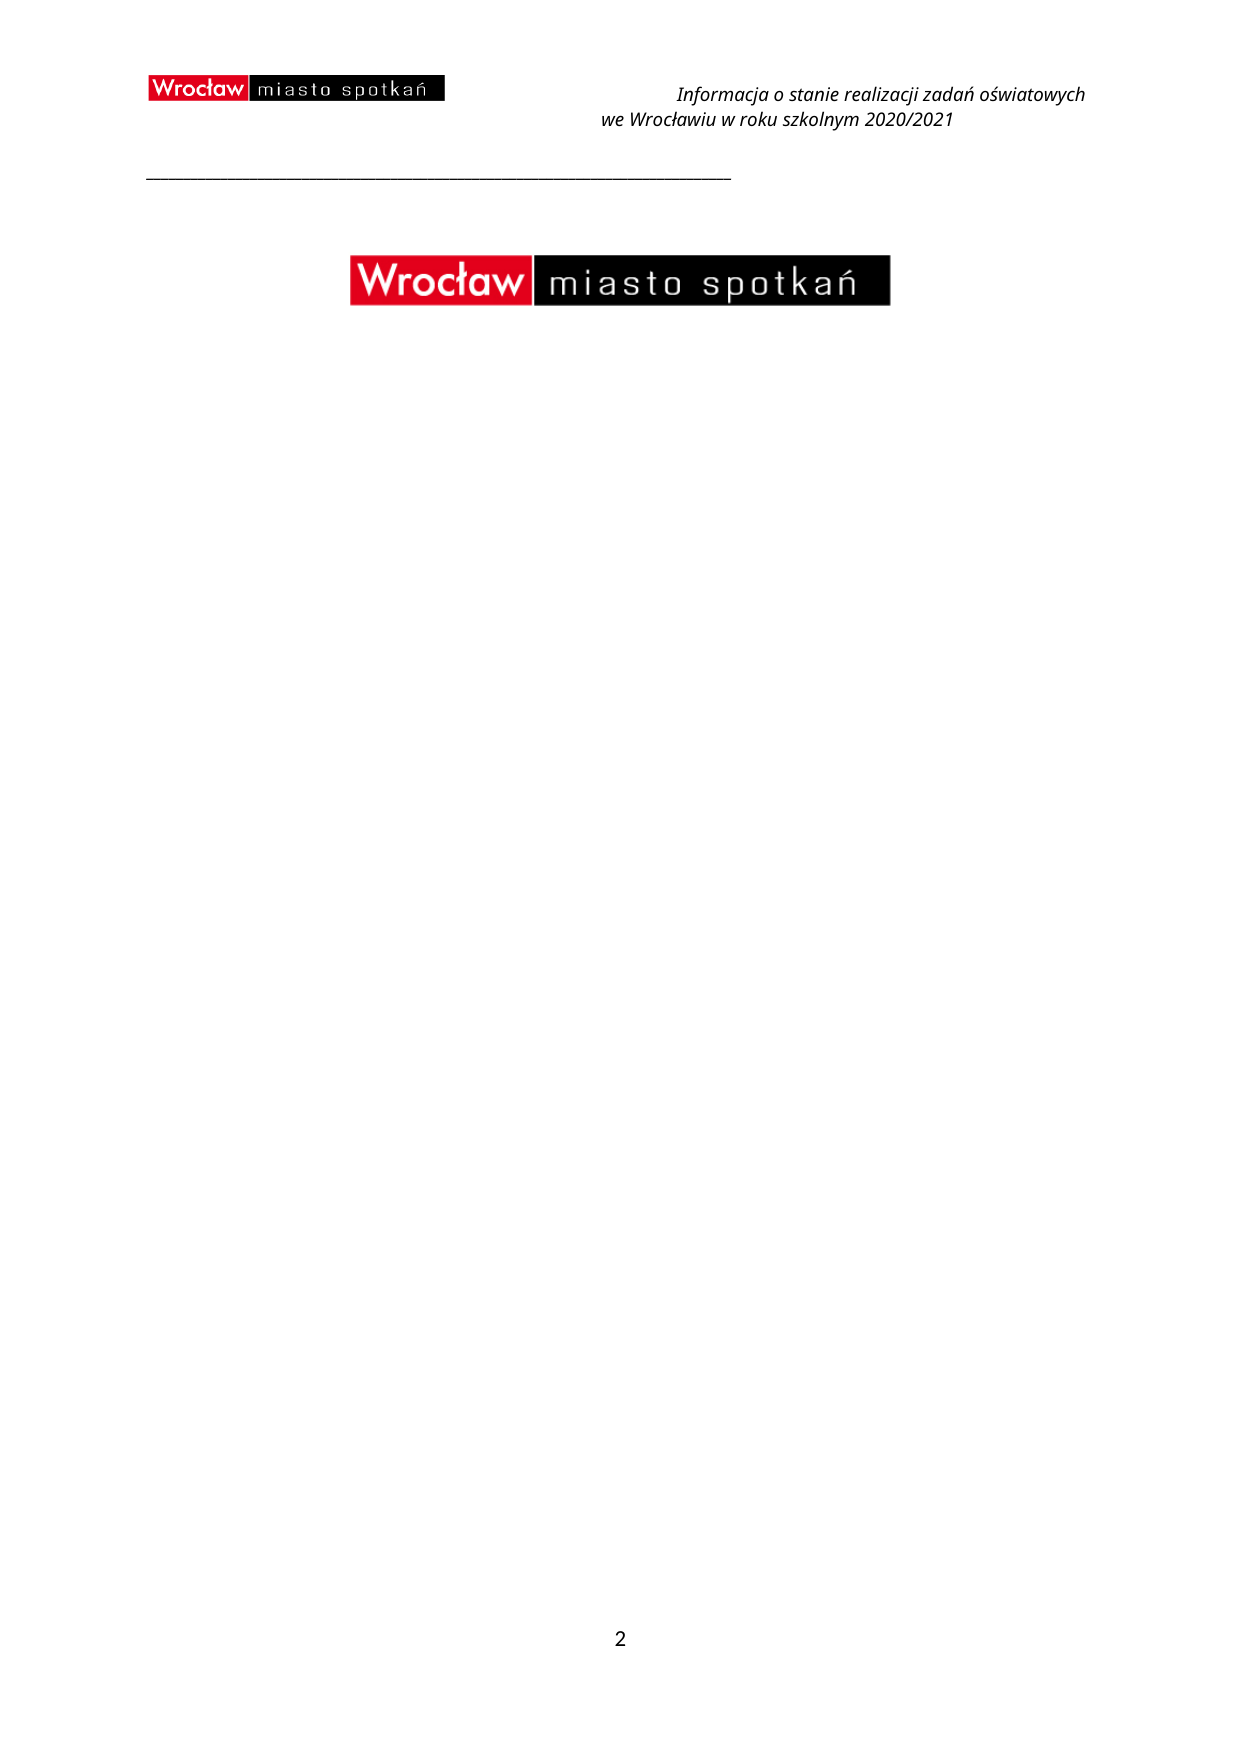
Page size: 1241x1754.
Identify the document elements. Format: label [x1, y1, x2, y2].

picture [348, 252, 892, 308]
picture [147, 73, 445, 102]
